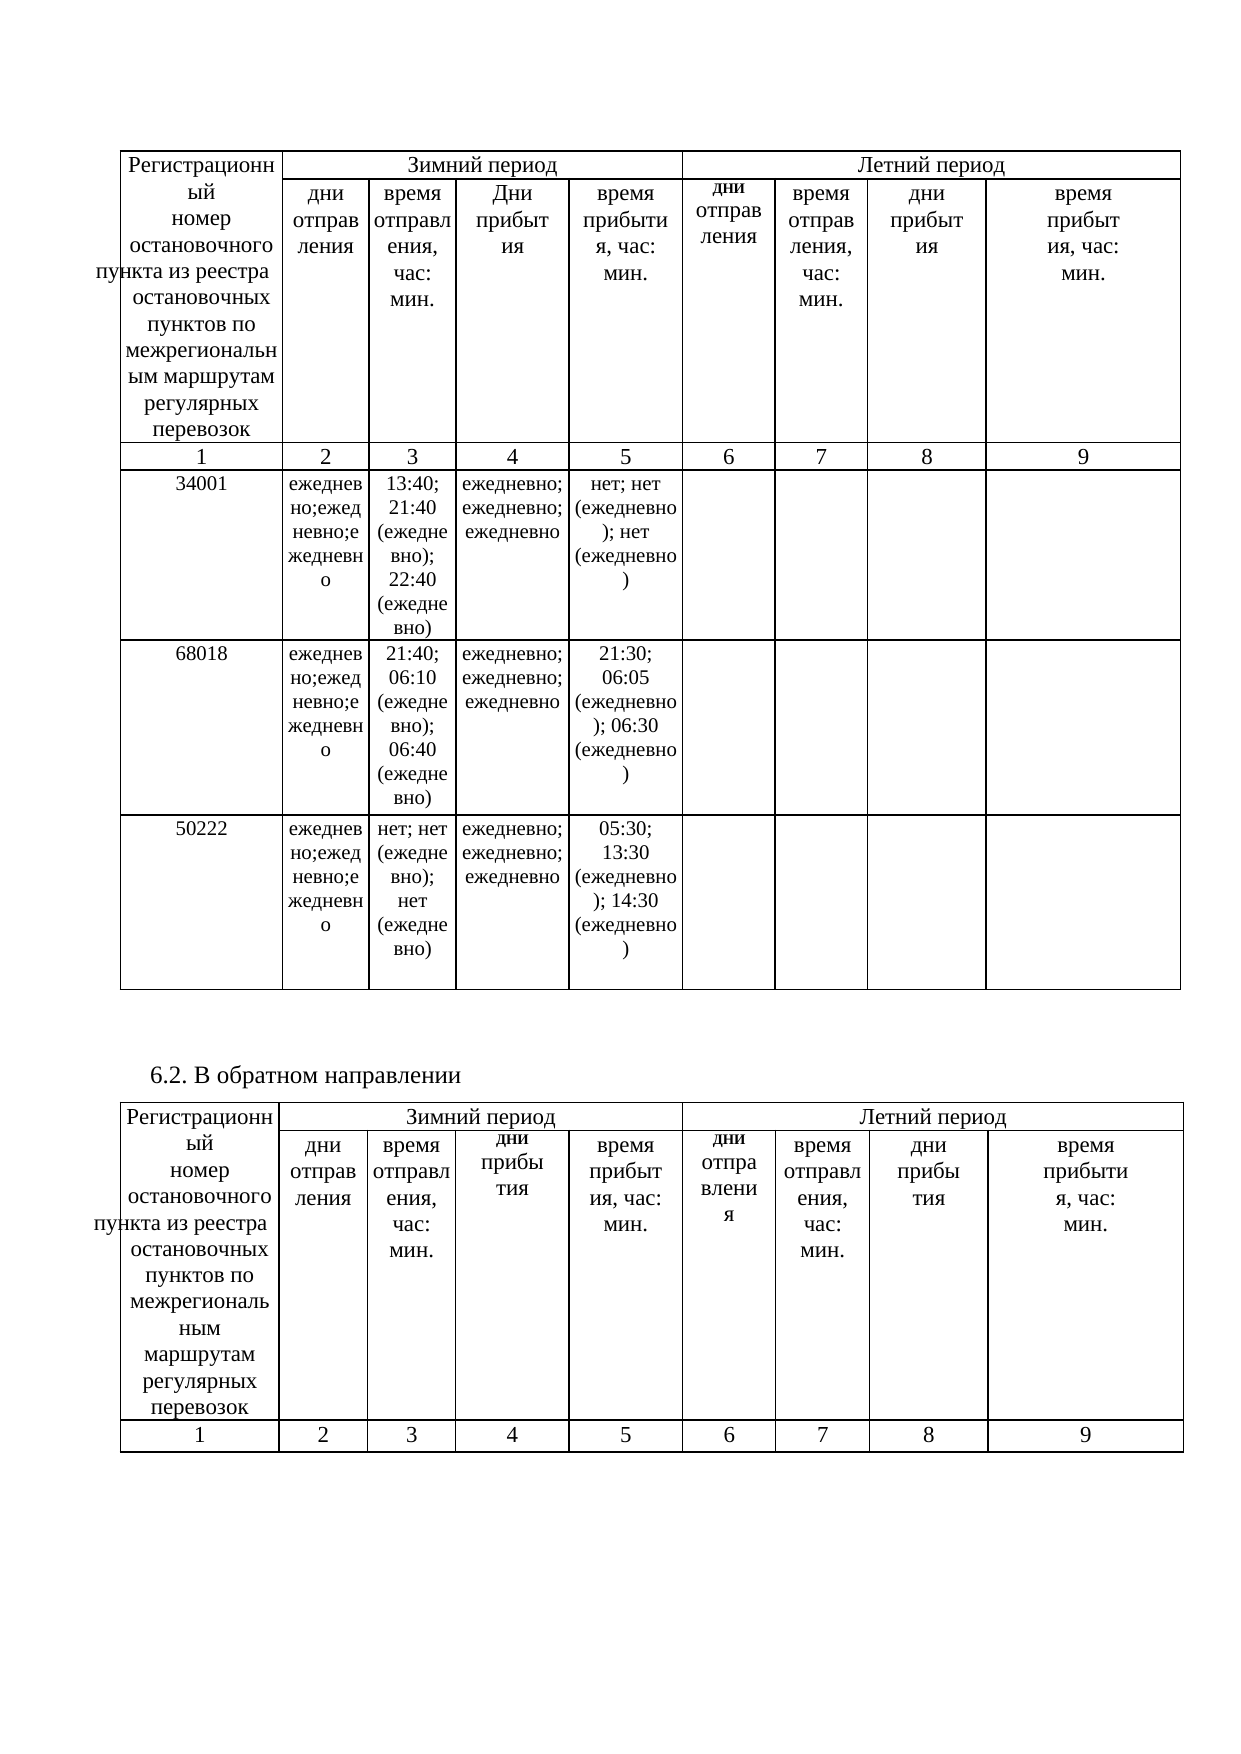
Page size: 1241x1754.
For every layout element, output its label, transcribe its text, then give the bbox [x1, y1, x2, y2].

table_cell ДНИ отправ ления [683, 180, 774, 441]
table_cell [868, 641, 985, 814]
text 6.2. В обратном направлении [150, 1060, 1090, 1089]
table_cell 7 [776, 443, 867, 469]
table_cell 13:40; 21:40 (ежедневно); 22:40 (ежедневно) [370, 471, 455, 639]
table_cell [987, 816, 1180, 989]
table_cell [683, 471, 774, 639]
table_cell 8 [870, 1421, 987, 1451]
table_cell 5 [570, 1421, 682, 1451]
table_cell 1 [121, 1421, 278, 1451]
table_cell время отправ ления, час: мин. [776, 180, 867, 441]
table_cell 9 [987, 443, 1180, 469]
table_cell время прибыт ия, час: мин. [570, 1131, 682, 1419]
table_cell [683, 816, 774, 989]
table_cell ежедневно;ежедневно;ежедневно [457, 641, 568, 814]
table_cell 05:30; 13:30 (ежедневно); 14:30 (ежедневно) [570, 816, 682, 989]
table_cell 4 [456, 1421, 568, 1451]
table_cell 6 [683, 1421, 775, 1451]
table_cell 3 [368, 1421, 455, 1451]
table_cell 8 [868, 443, 985, 469]
table_cell время прибыт ия, час: мин. [987, 180, 1180, 441]
table_cell ежедневно;ежедневно;ежедневно [457, 816, 568, 989]
table_cell 7 [776, 1421, 869, 1451]
table_cell ежедневно;ежедневно;ежедневно [283, 471, 368, 639]
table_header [121, 1103, 278, 1419]
table_cell 1 [121, 443, 282, 469]
table_cell ежедневно;ежедневно;ежедневно [283, 816, 368, 989]
table_cell [987, 471, 1180, 639]
table_cell ежедневно;ежедневно;ежедневно [457, 471, 568, 639]
table_cell дни прибыт ия [868, 180, 985, 441]
table_header Летний период [683, 152, 1180, 178]
table_cell [987, 641, 1180, 814]
table_cell 21:30; 06:05 (ежедневно); 06:30 (ежедневно) [570, 641, 682, 814]
table_header Зимний период [280, 1103, 682, 1129]
table_cell 5 [570, 443, 682, 469]
table_cell нет; нет (ежедневно); нет (ежедневно) [370, 816, 455, 989]
table_cell [776, 641, 867, 814]
table_cell 9 [989, 1421, 1183, 1451]
table_cell время прибыти я, час: мин. [570, 180, 682, 441]
table_cell 50222 [121, 816, 282, 989]
table_cell время прибыти я, час: мин. [989, 1131, 1183, 1419]
table_cell ДНИ прибы тия [456, 1131, 568, 1419]
table_cell 6 [683, 443, 774, 469]
table_cell дни отправ ления [283, 180, 368, 441]
table_cell нет; нет (ежедневно); нет (ежедневно) [570, 471, 682, 639]
table_header Зимний период [283, 152, 682, 178]
table_cell время отправл ения, час: мин. [370, 180, 455, 441]
table_cell 4 [457, 443, 568, 469]
table_cell 2 [283, 443, 368, 469]
table_cell время отправл ения, час: мин. [776, 1131, 869, 1419]
table_header Регистрационный номер остановочного пункта из реестра остановочных пунктов по межрегиональным маршрутам регулярных перевозок [121, 152, 282, 441]
table_cell [868, 471, 985, 639]
table_cell [683, 641, 774, 814]
table_cell 34001 [121, 471, 282, 639]
table_cell ДНИ отпра влени я [683, 1131, 775, 1419]
table_cell дни отправ ления [280, 1131, 367, 1419]
table_cell время отправл ения, час: мин. [368, 1131, 455, 1419]
table_header Летний период [683, 1103, 1183, 1129]
table_cell [868, 816, 985, 989]
table_cell 21:40; 06:10 (ежедневно); 06:40 (ежедневно) [370, 641, 455, 814]
table_cell 3 [370, 443, 455, 469]
table_cell дни прибы тия [870, 1131, 987, 1419]
table_cell ежедневно;ежедневно;ежедневно [283, 641, 368, 814]
table_cell Дни прибыт ия [457, 180, 568, 441]
table_cell 68018 [121, 641, 282, 814]
table_cell [776, 471, 867, 639]
table_cell 2 [280, 1421, 367, 1451]
table_cell [776, 816, 867, 989]
